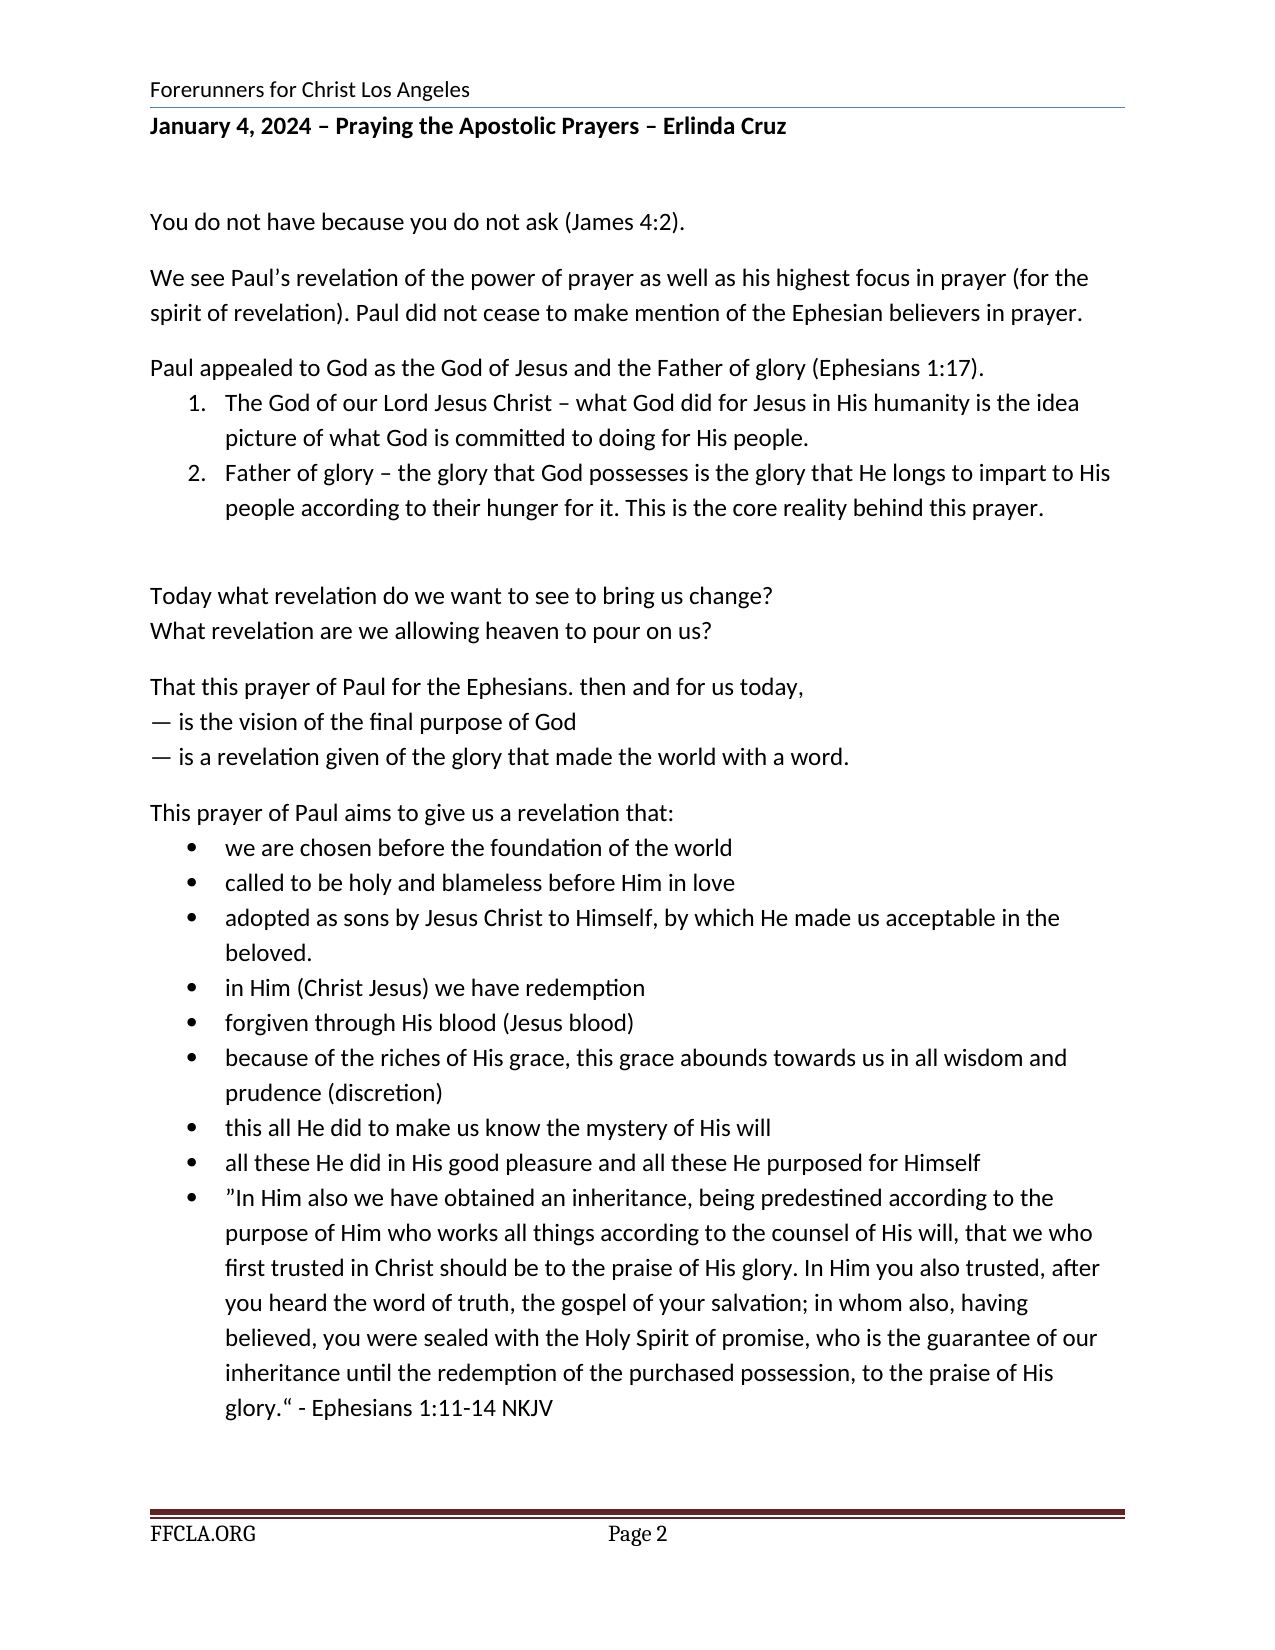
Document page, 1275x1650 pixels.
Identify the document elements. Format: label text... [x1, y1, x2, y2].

text This prayer of Paul aims to give us a revelation that: [150, 797, 1125, 827]
list we are chosen before the foundation of the world [187, 832, 1125, 862]
list this all He did to make us know the mystery of His will [187, 1112, 1125, 1142]
text Paul appealed to God as the God of Jesus and the Father of glory (Ephesians 1:17). [150, 352, 1125, 383]
list in Him (Christ Jesus) we have redemption [187, 972, 1125, 1002]
list ”In Him also we have obtained an inheritance, being predestined according to the purpose of Him who works all things according to the counsel of His will, that we who first trusted in Christ should be to the praise of His glory. In Him you also trusted, after you heard the word of truth, the gospel of your salvation; in whom also, having believed, you were sealed with the Holy Spirit of promise, who is the guarantee of our inheritance until the redemption of the purchased possession, to the praise of His glory.“ - Ephesians 1:11-14 NKJV [187, 1182, 1125, 1422]
list called to be holy and blameless before Him in love [187, 867, 1125, 897]
list adopted as sons by Jesus Christ to Himself, by which He made us acceptable in the beloved. [187, 902, 1125, 967]
text Today what revelation do we want to see to bring us change? What revelation are we allowing heaven to pour on us? [150, 580, 1125, 646]
text We see Paul’s revelation of the power of prayer as well as his highest focus in prayer (for the spirit of revelation). Paul did not cease to make mention of the Ephesian believers in prayer. [150, 262, 1125, 327]
list forgiven through His blood (Jesus blood) [187, 1007, 1125, 1037]
list all these He did in His good pleasure and all these He purposed for Himself [187, 1147, 1125, 1177]
list because of the riches of His grace, this grace abounds towards us in all wisdom and prudence (discretion) [187, 1042, 1125, 1107]
text That this prayer of Paul for the Ephesians. then and for us today, — is the vision of the final purpose of God — is a revelation given of the glory that made the world with a word. [150, 671, 1125, 772]
list The God of our Lord Jesus Christ – what God did for Jesus in His humanity is the idea picture of what God is committed to doing for His people. [187, 387, 1125, 453]
text You do not have because you do not ask (James 4:2). [150, 206, 1125, 236]
list Father of glory – the glory that God possesses is the glory that He longs to impart to His people according to their hunger for it. This is the core reality behind this prayer. [187, 457, 1125, 555]
